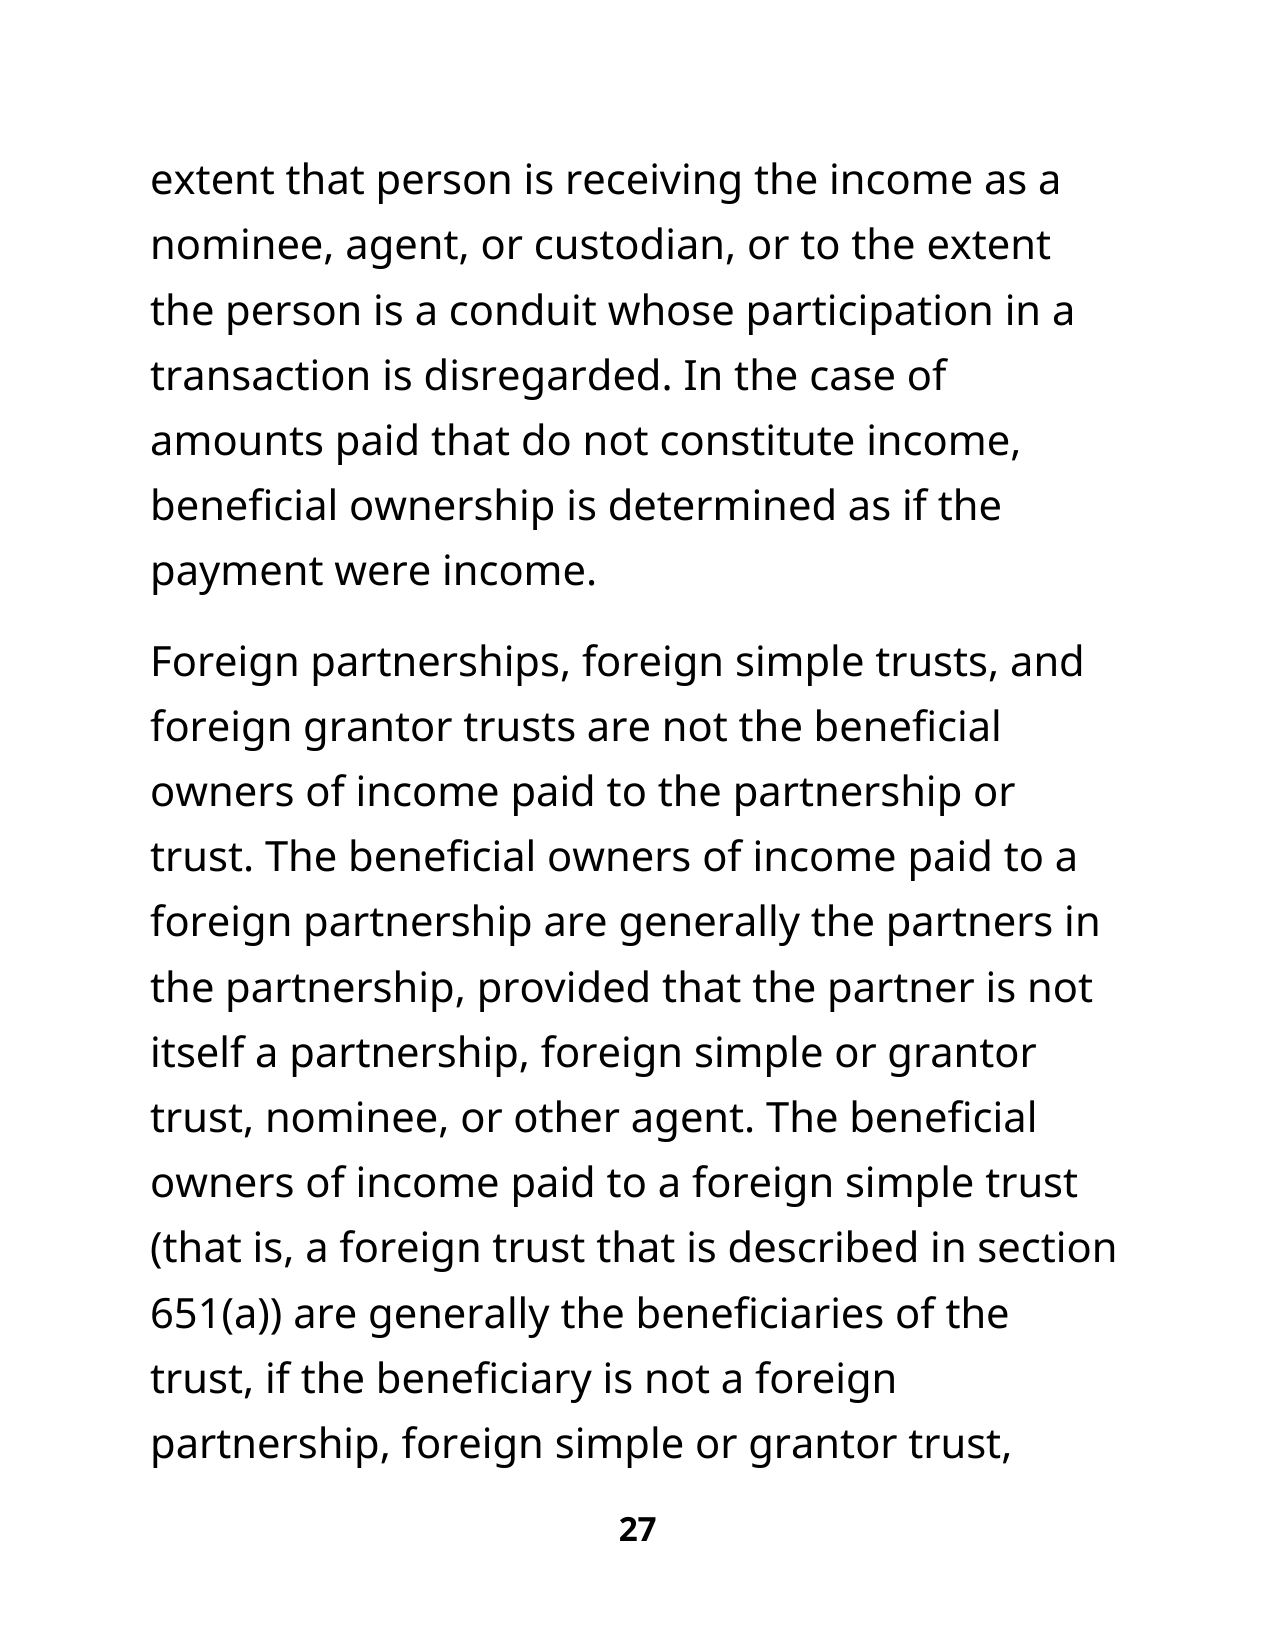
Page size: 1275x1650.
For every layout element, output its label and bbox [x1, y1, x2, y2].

text [150, 631, 1125, 1471]
text [150, 150, 1125, 598]
